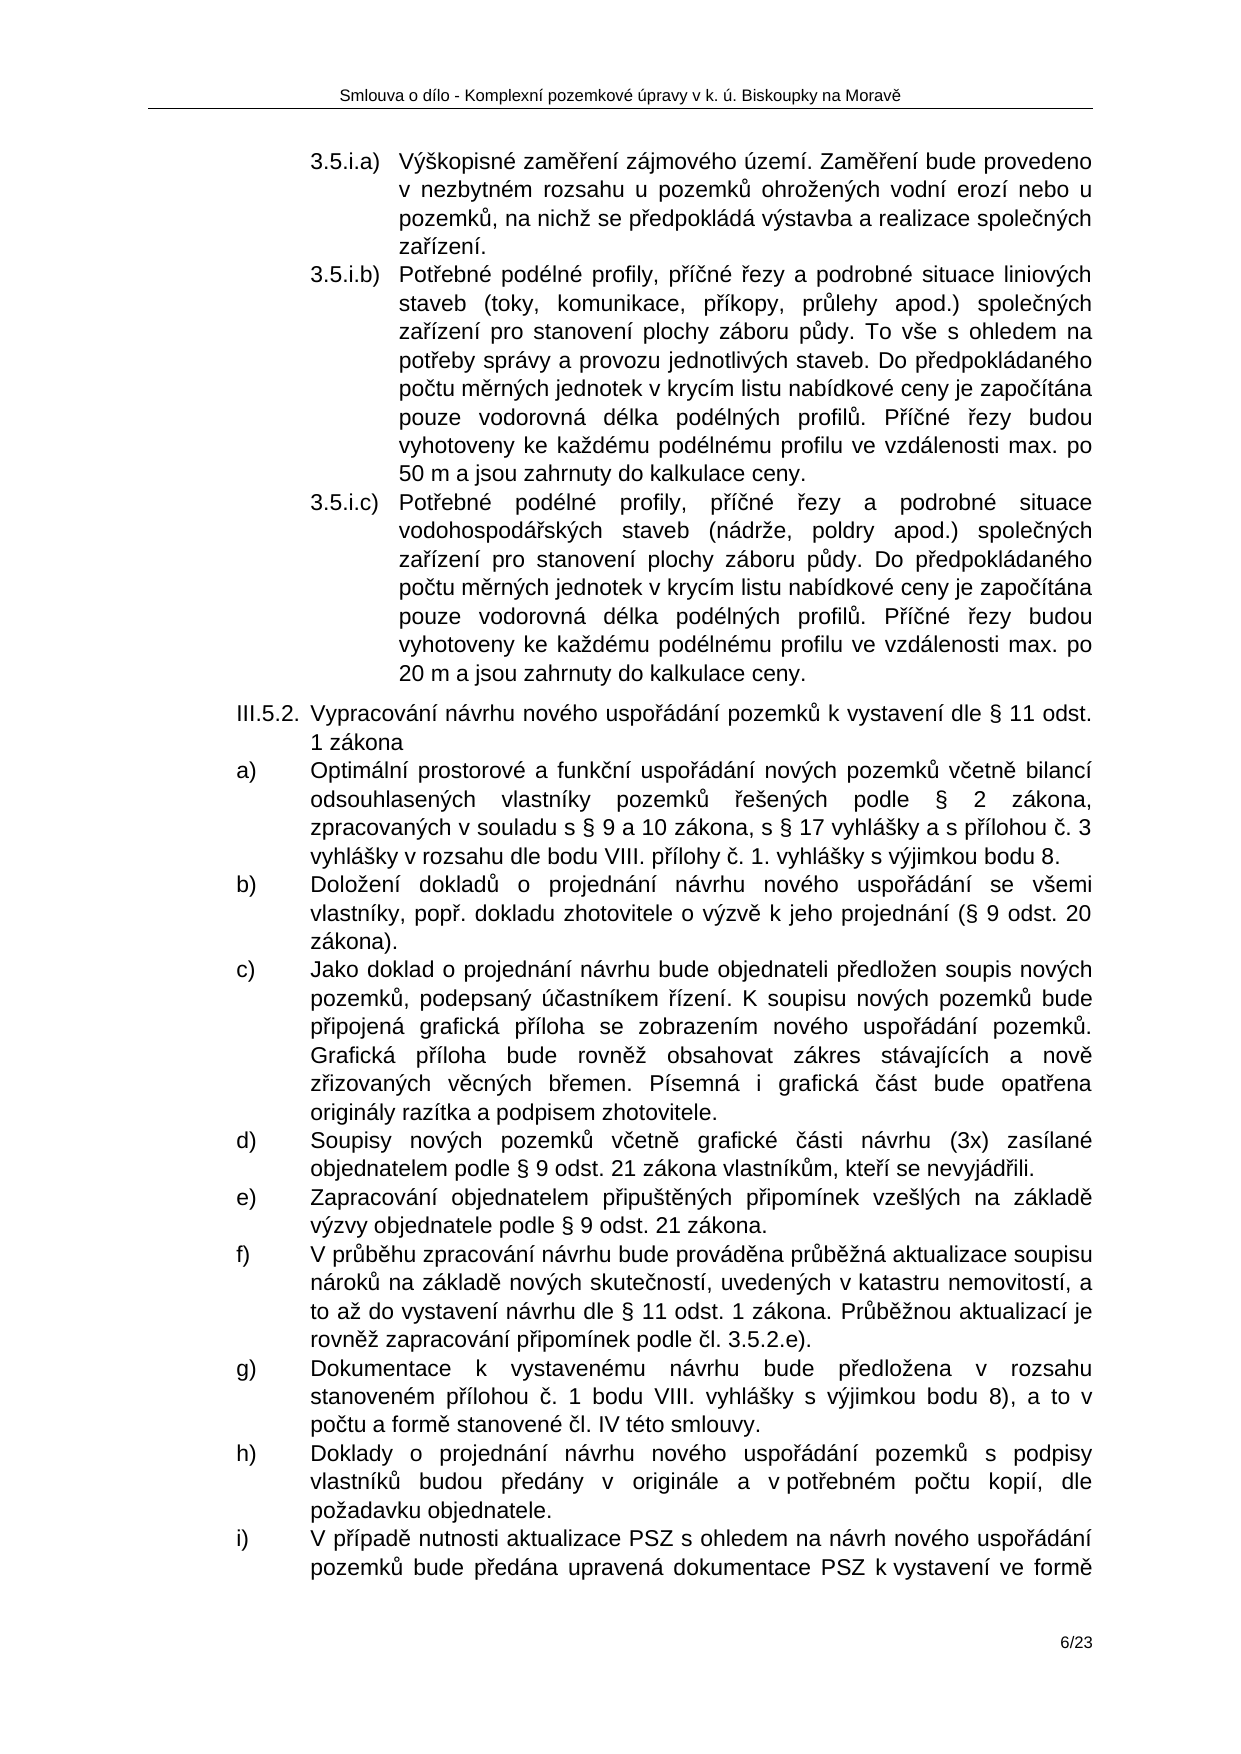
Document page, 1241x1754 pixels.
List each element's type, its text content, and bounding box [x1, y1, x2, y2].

text Doložení dokladů o projednání návrhu nového uspořádání se všemi vlastníky, popř. dokladu zhotovitele o výzvě k jeho projednání (§ 9 odst. 20 zákona). [236, 871, 1093, 954]
list 3.5.i.b) Potřebné podélné profily, příčné řezy a podrobné situace liniových staveb (toky, komunikace, příkopy, průlehy apod.) společných zařízení pro stanovení plochy záboru půdy. To vše s ohledem na potřeby správy a provozu jednotlivých staveb. Do předpokládaného počtu měrných jednotek v krycím listu nabídkové ceny je započítána pouze vodorovná délka podélných profilů. Příčné řezy budou vyhotoveny ke každému podélnému profilu ve vzdálenosti max. po 50 m a jsou zahrnuty do kalkulace ceny. [310, 261, 1093, 487]
text Optimální prostorové a funkční uspořádání nových pozemků včetně bilancí odsouhlasených vlastníky pozemků řešených podle § 2 zákona, zpracovaných v souladu s § 9 a 10 zákona, s § 17 vyhlášky a s přílohou č. 3 vyhlášky v rozsahu dle bodu VIII. přílohy č. 1. vyhlášky s výjimkou bodu 8. [236, 757, 1093, 869]
text Soupisy nových pozemků včetně grafické části návrhu (3x) zasílané objednatelem podle § 9 odst. 21 zákona vlastníkům, kteří se nevyjádřili. [236, 1127, 1093, 1182]
text V průběhu zpracování návrhu bude prováděna průběžná aktualizace soupisu nároků na základě nových skutečností, uvedených v katastru nemovitostí, a to až do vystavení návrhu dle § 11 odst. 1 zákona. Průběžnou aktualizací je rovněž zapracování připomínek podle čl. 3.5.2.e). [236, 1241, 1093, 1352]
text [236, 1525, 1093, 1580]
text Doklady o projednání návrhu nového uspořádání pozemků s podpisy vlastníků budou předány v originále a v potřebném počtu kopií, dle požadavku objednatele. [236, 1440, 1093, 1523]
text Vypracování návrhu nového uspořádání pozemků k vystavení dle § 11 odst. 1 zákona [236, 700, 1093, 755]
text Jako doklad o projednání návrhu bude objednateli předložen soupis nových pozemků, podepsaný účastníkem řízení. K soupisu nových pozemků bude připojená grafická příloha se zobrazením nového uspořádání pozemků. Grafická příloha bude rovněž obsahovat zákres stávajících a nově zřizovaných věcných břemen. Písemná i grafická část bude opatřena originály razítka a podpisem zhotovitele. [236, 956, 1093, 1125]
text Dokumentace k vystavenému návrhu bude předložena v rozsahu stanoveném přílohou č. 1 bodu VIII. vyhlášky s výjimkou bodu 8), a to v počtu a formě stanovené čl. IV této smlouvy. [236, 1354, 1093, 1438]
list 3.5.i.a) Výškopisné zaměření zájmového území. Zaměření bude provedeno v nezbytném rozsahu u pozemků ohrožených vodní erozí nebo u pozemků, na nichž se předpokládá výstavba a realizace společných zařízení. [310, 148, 1093, 259]
text Zapracování objednatelem připuštěných připomínek vzešlých na základě výzvy objednatele podle § 9 odst. 21 zákona. [236, 1184, 1093, 1239]
list 3.5.i.c) Potřebné podélné profily, příčné řezy a podrobné situace vodohospodářských staveb (nádrže, poldry apod.) společných zařízení pro stanovení plochy záboru půdy. Do předpokládaného počtu měrných jednotek v krycím listu nabídkové ceny je započítána pouze vodorovná délka podélných profilů. Příčné řezy budou vyhotoveny ke každému podélnému profilu ve vzdálenosti max. po 20 m a jsou zahrnuty do kalkulace ceny. [310, 489, 1093, 686]
